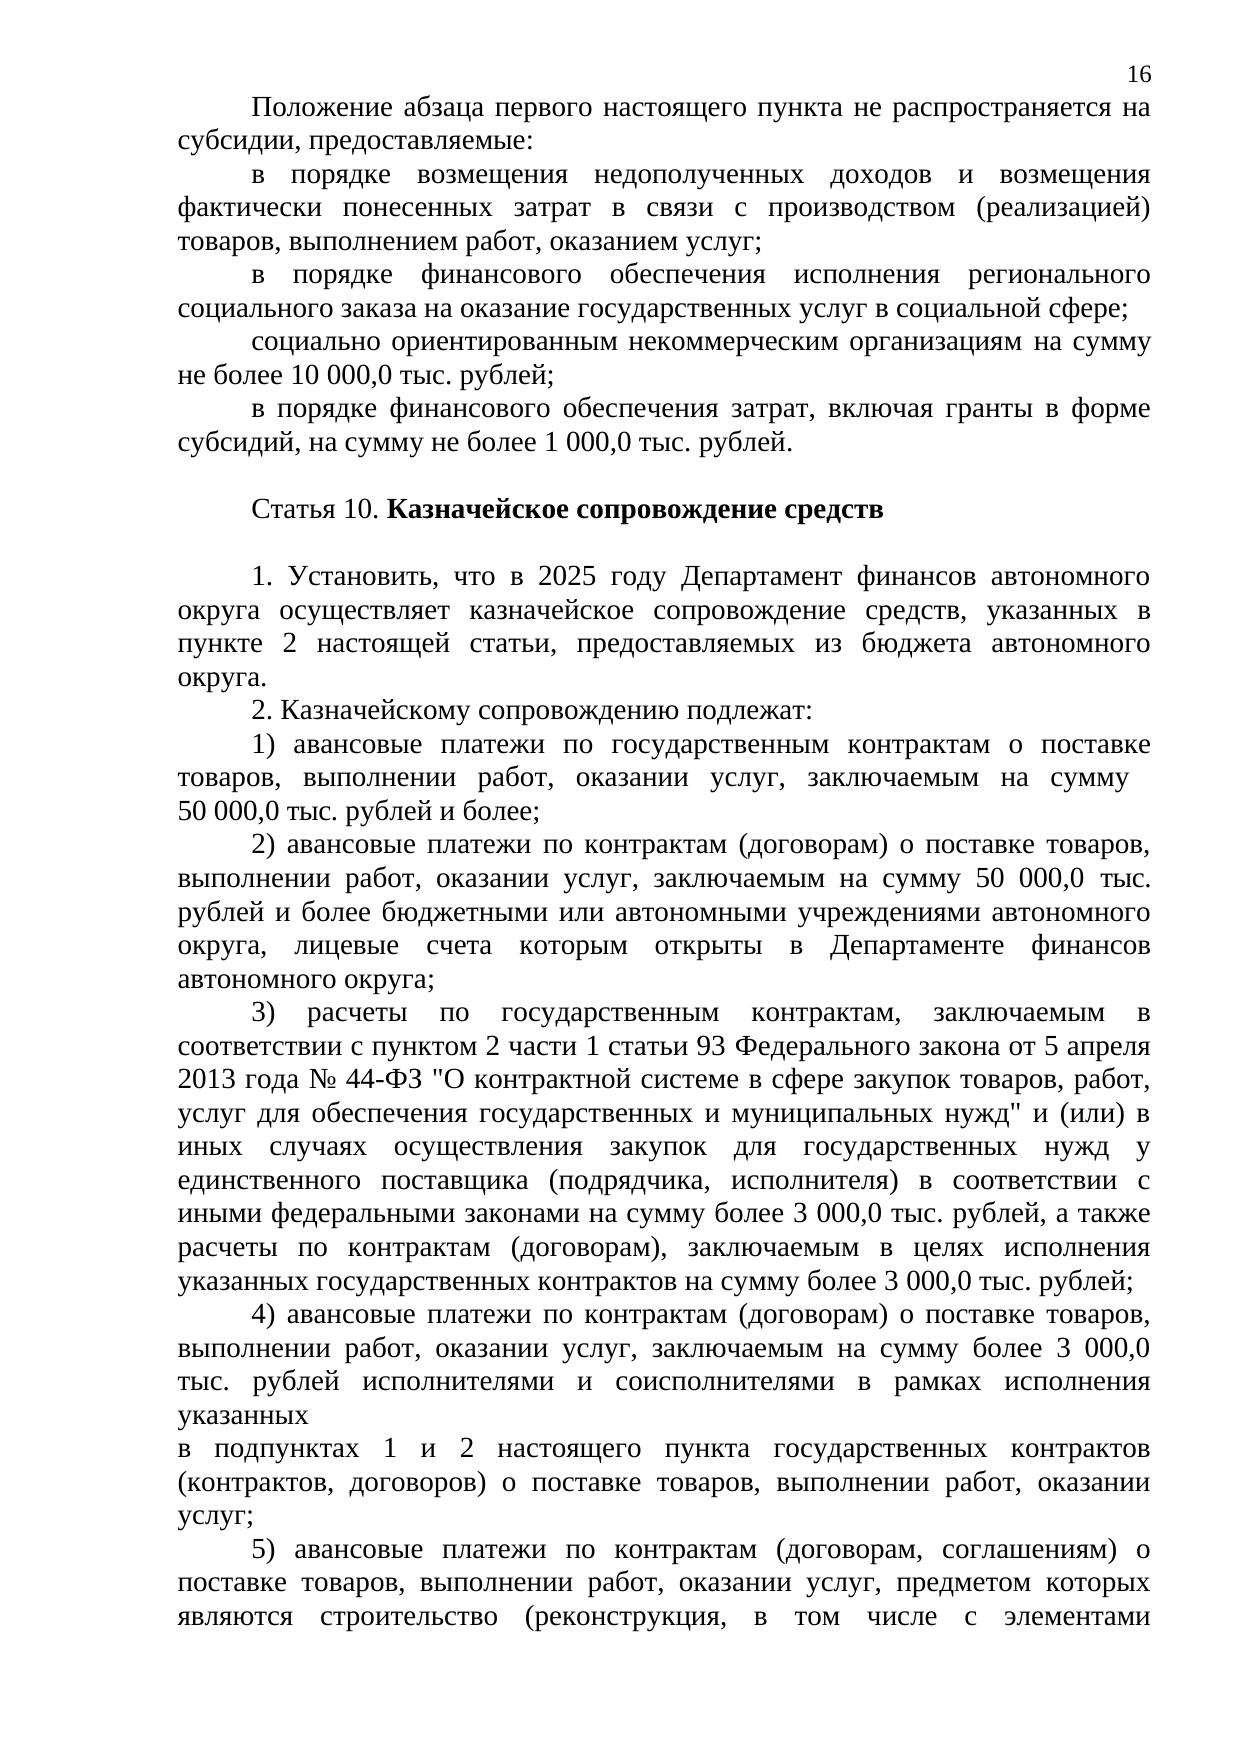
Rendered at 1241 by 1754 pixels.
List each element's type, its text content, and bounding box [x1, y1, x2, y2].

text в порядке финансового обеспечения затрат, включая гранты в форме субсидий, на сумму не более 1 000,0 тыс. рублей. [177, 391, 1152, 458]
text в порядке возмещения недополученных доходов и возмещения фактически понесенных затрат в связи с производством (реализацией) товаров, выполнением работ, оказанием услуг; [177, 156, 1152, 256]
text Положение абзаца первого настоящего пункта не распространяется на субсидии, предоставляемые: [177, 89, 1152, 156]
text 2. Казначейскому сопровождению подлежат: [177, 692, 1152, 726]
text 2) авансовые платежи по контрактам (договорам) о поставке товаров, выполнении работ, оказании услуг, заключаемым на сумму 50 000,0 тыс. рублей и более бюджетными или автономными учреждениями автономного округа, лицевые счета которым открыты в Департаменте финансов автономного округа; [177, 827, 1152, 994]
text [177, 1531, 1152, 1632]
text 1) авансовые платежи по государственным контрактам о поставке товаров, выполнении работ, оказании услуг, заключаемым на сумму 50 000,0 тыс. рублей и более; [177, 726, 1152, 827]
text 3) расчеты по государственным контрактам, заключаемым в соответствии с пунктом 2 части 1 статьи 93 Федерального закона от 5 апреля 2013 года № 44-ФЗ "О контрактной системе в сфере закупок товаров, работ, услуг для обеспечения государственных и муниципальных нужд" и (или) в иных случаях осуществления закупок для государственных нужд у единственного поставщика (подрядчика, исполнителя) в соответствии с иными федеральными законами на сумму более 3 000,0 тыс. рублей, а также расчеты по контрактам (договорам), заключаемым в целях исполнения указанных государственных контрактов на сумму более 3 000,0 тыс. рублей; [177, 994, 1152, 1296]
text в порядке финансового обеспечения исполнения регионального социального заказа на оказание государственных услуг в социальной сфере; [177, 256, 1152, 323]
text 4) авансовые платежи по контрактам (договорам) о поставке товаров, выполнении работ, оказании услуг, заключаемым на сумму более 3 000,0 тыс. рублей исполнителями и соисполнителями в рамках исполнения указанных в подпунктах 1 и 2 настоящего пункта государственных контрактов (контрактов, договоров) о поставке товаров, выполнении работ, оказании услуг; [177, 1296, 1152, 1531]
text 1. Установить, что в 2025 году Департамент финансов автономного округа осуществляет казначейское сопровождение средств, указанных в пункте 2 настоящей статьи, предоставляемых из бюджета автономного округа. [177, 558, 1152, 692]
text социально ориентированным некоммерческим организациям на сумму не более 10 000,0 тыс. рублей; [177, 323, 1152, 391]
text Статья 10. Казначейское сопровождение средств [251, 491, 1152, 525]
